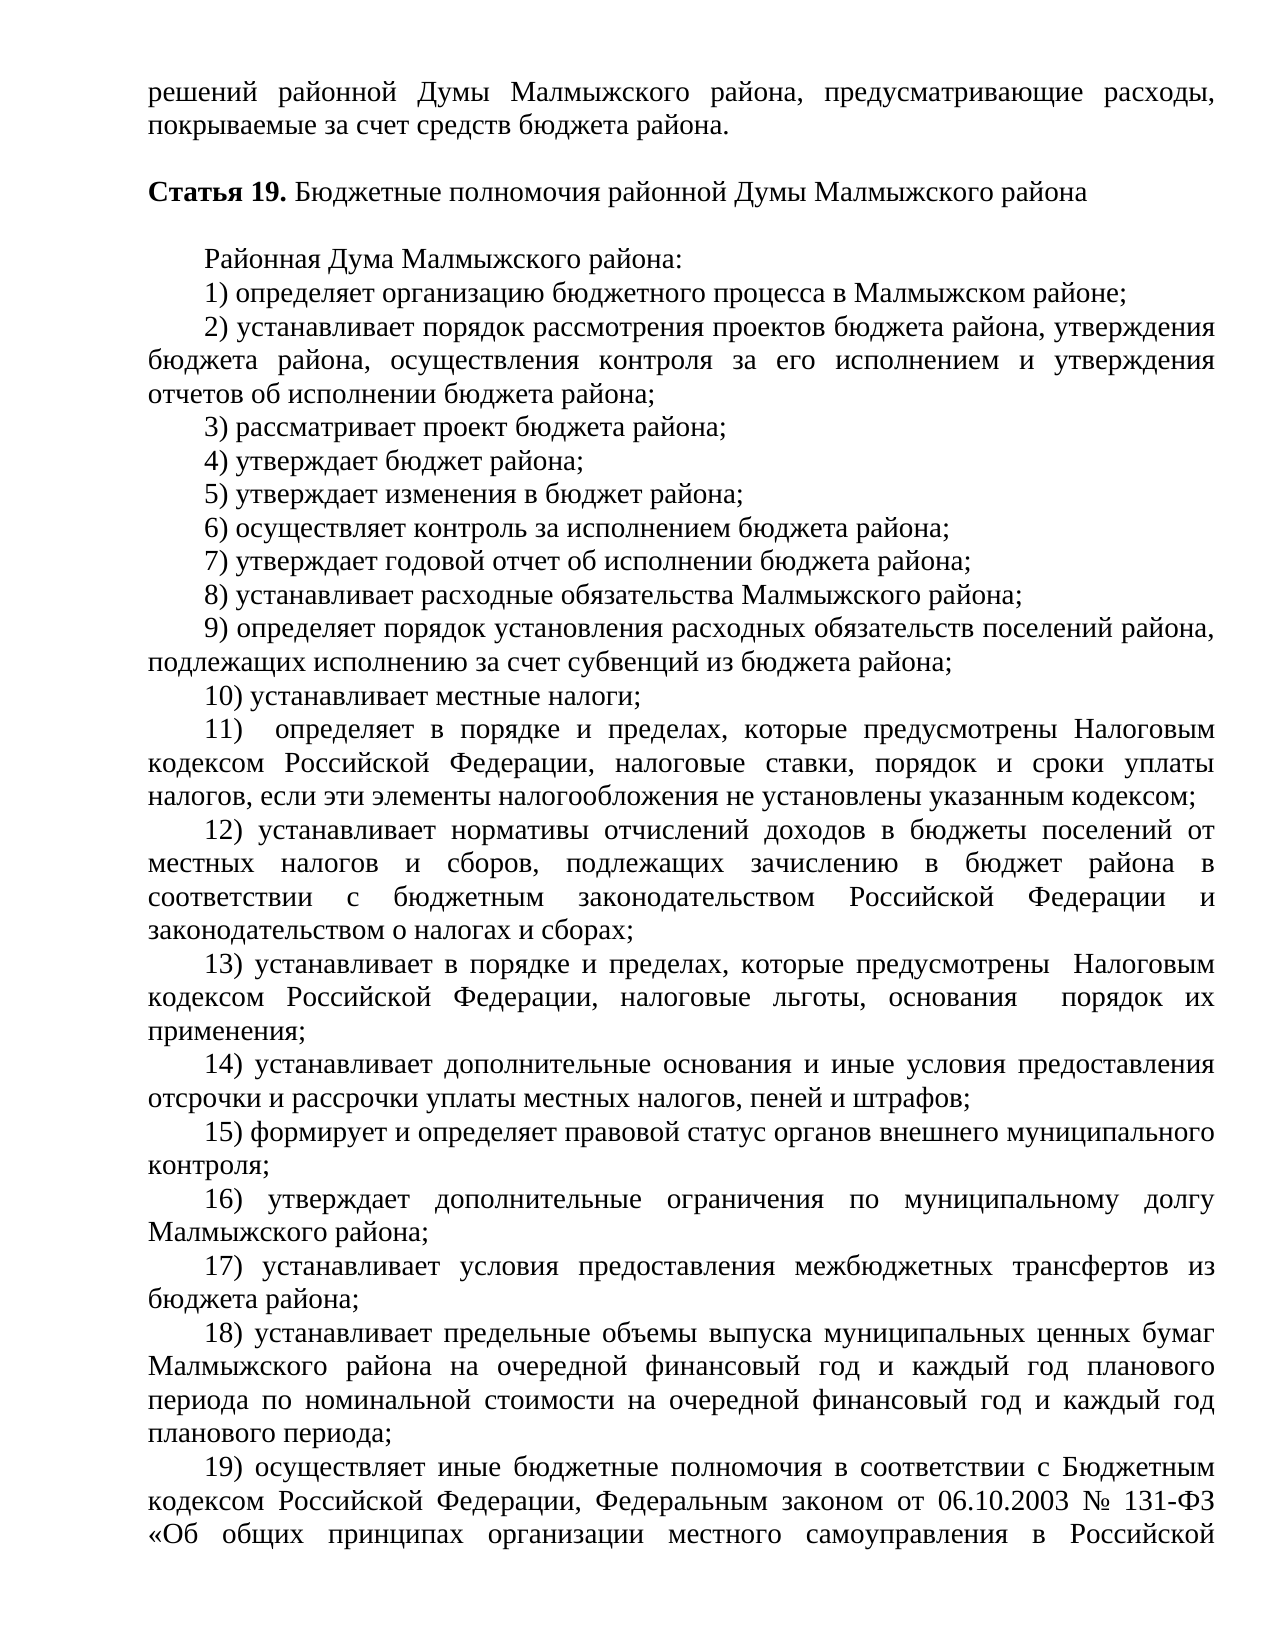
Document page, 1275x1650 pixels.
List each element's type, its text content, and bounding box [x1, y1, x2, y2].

text 3) рассматривает проект бюджета района; [148, 409, 1216, 443]
text 10) устанавливает местные налоги; [148, 678, 1216, 711]
text 15) формирует и определяет правовой статус органов внешнего муниципального контроля; [148, 1114, 1216, 1181]
text 11) определяет в порядке и пределах, которые предусмотрены Налоговым кодексом Российской Федерации, налоговые ставки, порядок и сроки уплаты налогов, если эти элементы налогообложения не установлены указанным кодексом; [148, 711, 1216, 812]
text 7) утверждает годовой отчет об исполнении бюджета района; [148, 543, 1216, 577]
text 4) утверждает бюджет района; [148, 443, 1216, 476]
text 2) устанавливает порядок рассмотрения проектов бюджета района, утверждения бюджета района, осуществления контроля за его исполнением и утверждения отчетов об исполнении бюджета района; [148, 309, 1216, 409]
text 8) устанавливает расходные обязательства Малмыжского района; [148, 577, 1216, 611]
text 12) устанавливает нормативы отчислений доходов в бюджеты поселений от местных налогов и сборов, подлежащих зачислению в бюджет района в соответствии с бюджетным законодательством Российской Федерации и законодательством о налогах и сборах; [148, 812, 1216, 946]
text Районная Дума Малмыжского района: [148, 242, 1216, 275]
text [148, 74, 1216, 141]
text 18) устанавливает предельные объемы выпуска муниципальных ценных бумаг Малмыжского района на очередной финансовый год и каждый год планового периода по номинальной стоимости на очередной финансовый год и каждый год планового периода; [148, 1315, 1216, 1449]
text 1) определяет организацию бюджетного процесса в Малмыжском районе; [148, 275, 1216, 309]
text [148, 1449, 1216, 1550]
text 6) осуществляет контроль за исполнением бюджета района; [148, 510, 1216, 543]
text 13) устанавливает в порядке и пределах, которые предусмотрены Налоговым кодексом Российской Федерации, налоговые льготы, основания порядок их применения; [148, 946, 1216, 1047]
text 5) утверждает изменения в бюджет района; [148, 476, 1216, 510]
text 14) устанавливает дополнительные основания и иные условия предоставления отсрочки и рассрочки уплаты местных налогов, пеней и штрафов; [148, 1047, 1216, 1114]
text 17) устанавливает условия предоставления межбюджетных трансфертов из бюджета района; [148, 1248, 1216, 1315]
text 16) утверждает дополнительные ограничения по муниципальному долгу Малмыжского района; [148, 1181, 1216, 1248]
text 9) определяет порядок установления расходных обязательств поселений района, подлежащих исполнению за счет субвенций из бюджета района; [148, 611, 1216, 678]
text Статья 19. Бюджетные полномочия районной Думы Малмыжского района [148, 174, 1216, 208]
